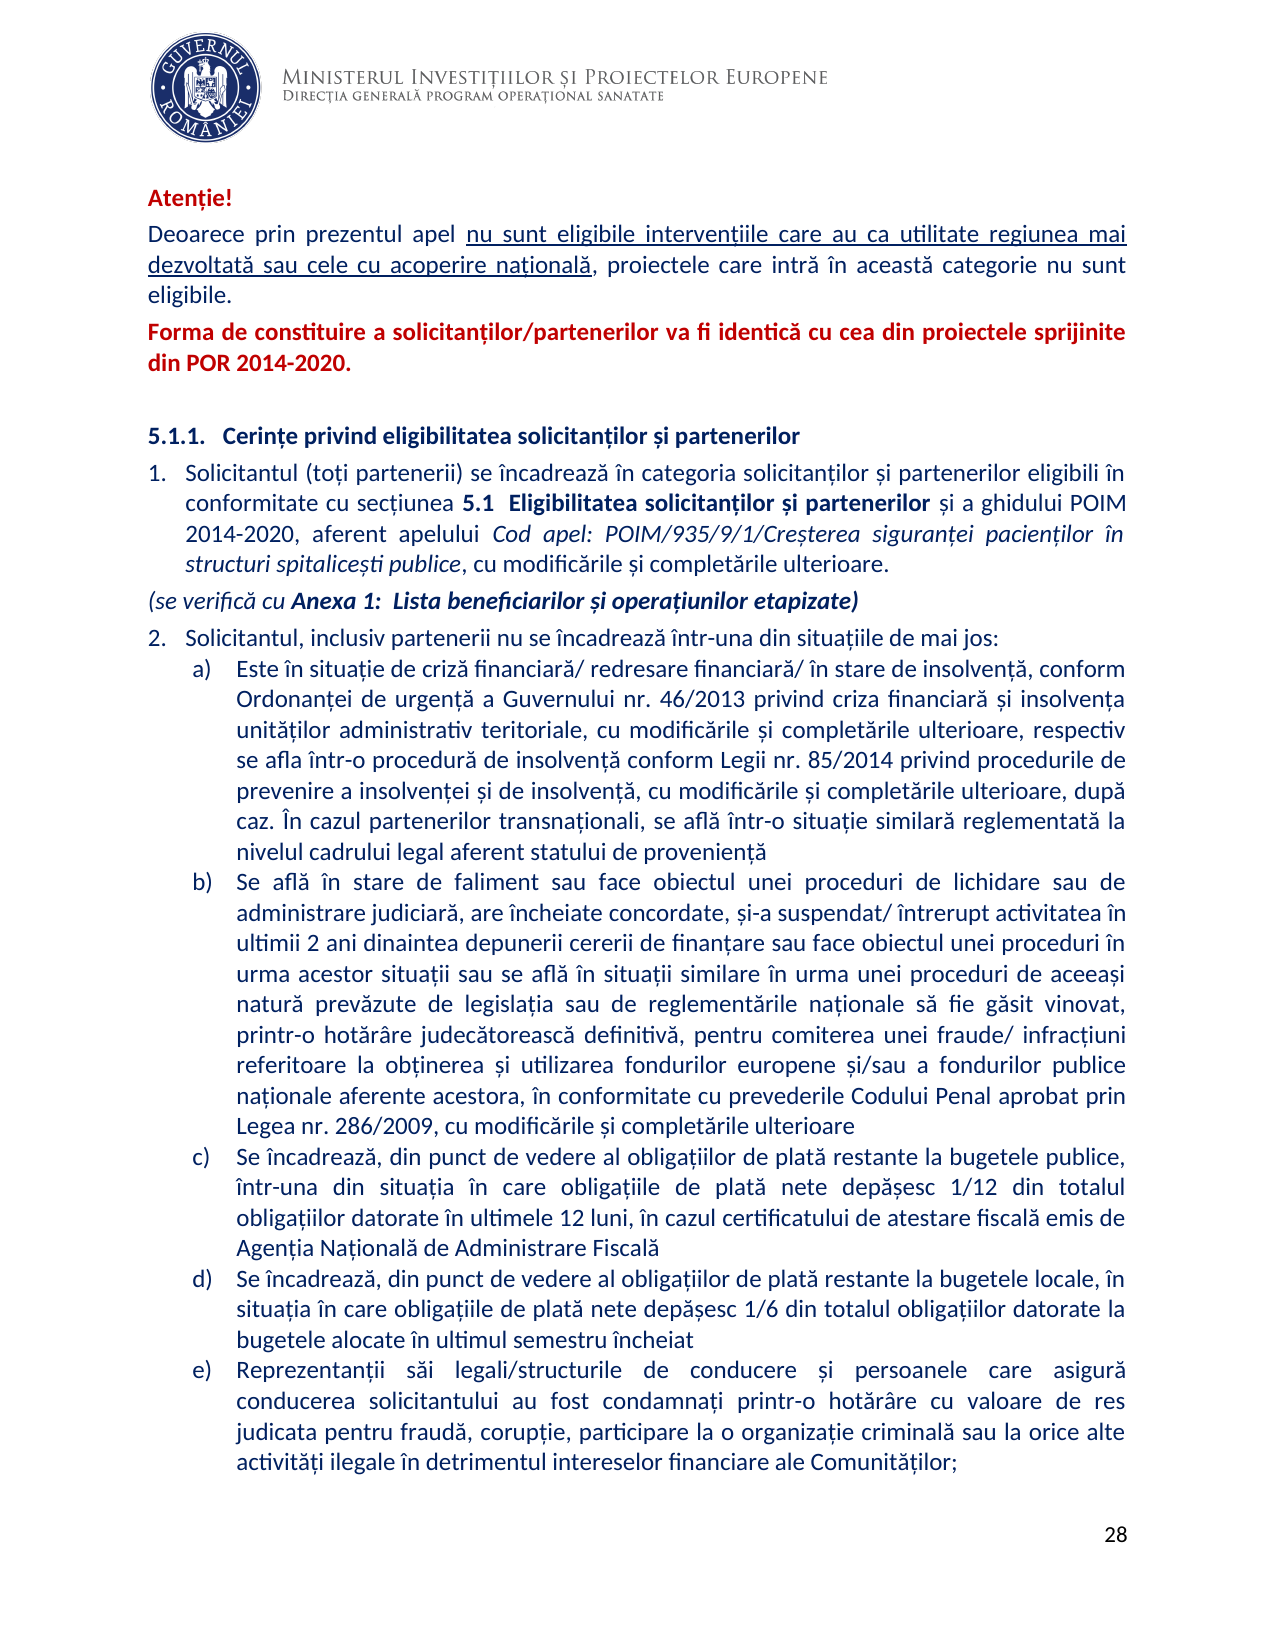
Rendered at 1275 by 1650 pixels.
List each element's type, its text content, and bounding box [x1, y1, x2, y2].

text Deoarece prin prezentul apel nu sunt eligibile intervențiile care au ca utilitate regiunea mai dezvoltată sau cele cu acoperire națională, proiectele care intră în această categorie nu sunt eligibile. [148, 218, 1127, 310]
text Forma de constituire a solicitanților/partenerilor va fi identică cu cea din proiectele sprijinite din POR 2014-2020. [148, 316, 1127, 377]
list Reprezentanții săi legali/structurile de conducere și persoanele care asigură conducerea solicitantului au fost condamnați printr-o hotărâre cu valoare de res judicata pentru fraudă, corupție, participare la o organizație criminală sau la orice alte activități ilegale în detrimentul intereselor financiare ale Comunităților; [192, 1355, 1127, 1477]
list Solicitantul, inclusiv partenerii nu se încadrează într-una din situațiile de mai jos: [148, 622, 1127, 653]
text Atenție! [148, 182, 1127, 212]
list Se încadrează, din punct de vedere al obligațiilor de plată restante la bugetele publice, într-una din situația în care obligațiile de plată nete depășesc 1/12 din totalul obligațiilor datorate în ultimele 12 luni, în cazul certificatului de atestare fiscală emis de Agenția Națională de Administrare Fiscală [192, 1141, 1127, 1263]
picture [147, 29, 852, 145]
list Solicitantul (toți partenerii) se încadrează în categoria solicitanților și partenerilor eligibili în conformitate cu secțiunea 5.1 Eligibilitatea solicitanților și partenerilor și a ghidului POIM 2014-2020, aferent apelului Cod apel: POIM/935/9/1/Creșterea siguranței pacienților în structuri spitalicești publice, cu modificările și completările ulterioare. [148, 457, 1127, 579]
text (se verifică cu Anexa 1: Lista beneficiarilor și operațiunilor etapizate) [148, 585, 1127, 616]
list Se află în stare de faliment sau face obiectul unei proceduri de lichidare sau de administrare judiciară, are încheiate concordate, şi-a suspendat/ întrerupt activitatea în ultimii 2 ani dinaintea depunerii cererii de finanțare sau face obiectul unei proceduri în urma acestor situații sau se află în situații similare în urma unei proceduri de aceeași natură prevăzute de legislația sau de reglementările naționale să fie găsit vinovat, printr-o hotărâre judecătorească definitivă, pentru comiterea unei fraude/ infracțiuni referitoare la obținerea și utilizarea fondurilor europene și/sau a fondurilor publice naționale aferente acestora, în conformitate cu prevederile Codului Penal aprobat prin Legea nr. 286/2009, cu modificările și completările ulterioare [192, 866, 1127, 1141]
list Cerințe privind eligibilitatea solicitanților și partenerilor [148, 420, 1127, 451]
list Este în situație de criză financiară/ redresare financiară/ în stare de insolvență, conform Ordonanței de urgență a Guvernului nr. 46/2013 privind criza financiară și insolvența unităților administrativ teritoriale, cu modificările și completările ulterioare, respectiv se afla într-o procedură de insolvenţă conform Legii nr. 85/2014 privind procedurile de prevenire a insolvenței şi de insolvență, cu modificările și completările ulterioare, după caz. În cazul partenerilor transnaționali, se află într-o situație similară reglementată la nivelul cadrului legal aferent statului de proveniență [192, 653, 1127, 866]
list Se încadrează, din punct de vedere al obligațiilor de plată restante la bugetele locale, în situația în care obligațiile de plată nete depășesc 1/6 din totalul obligațiilor datorate la bugetele alocate în ultimul semestru încheiat [192, 1263, 1127, 1355]
